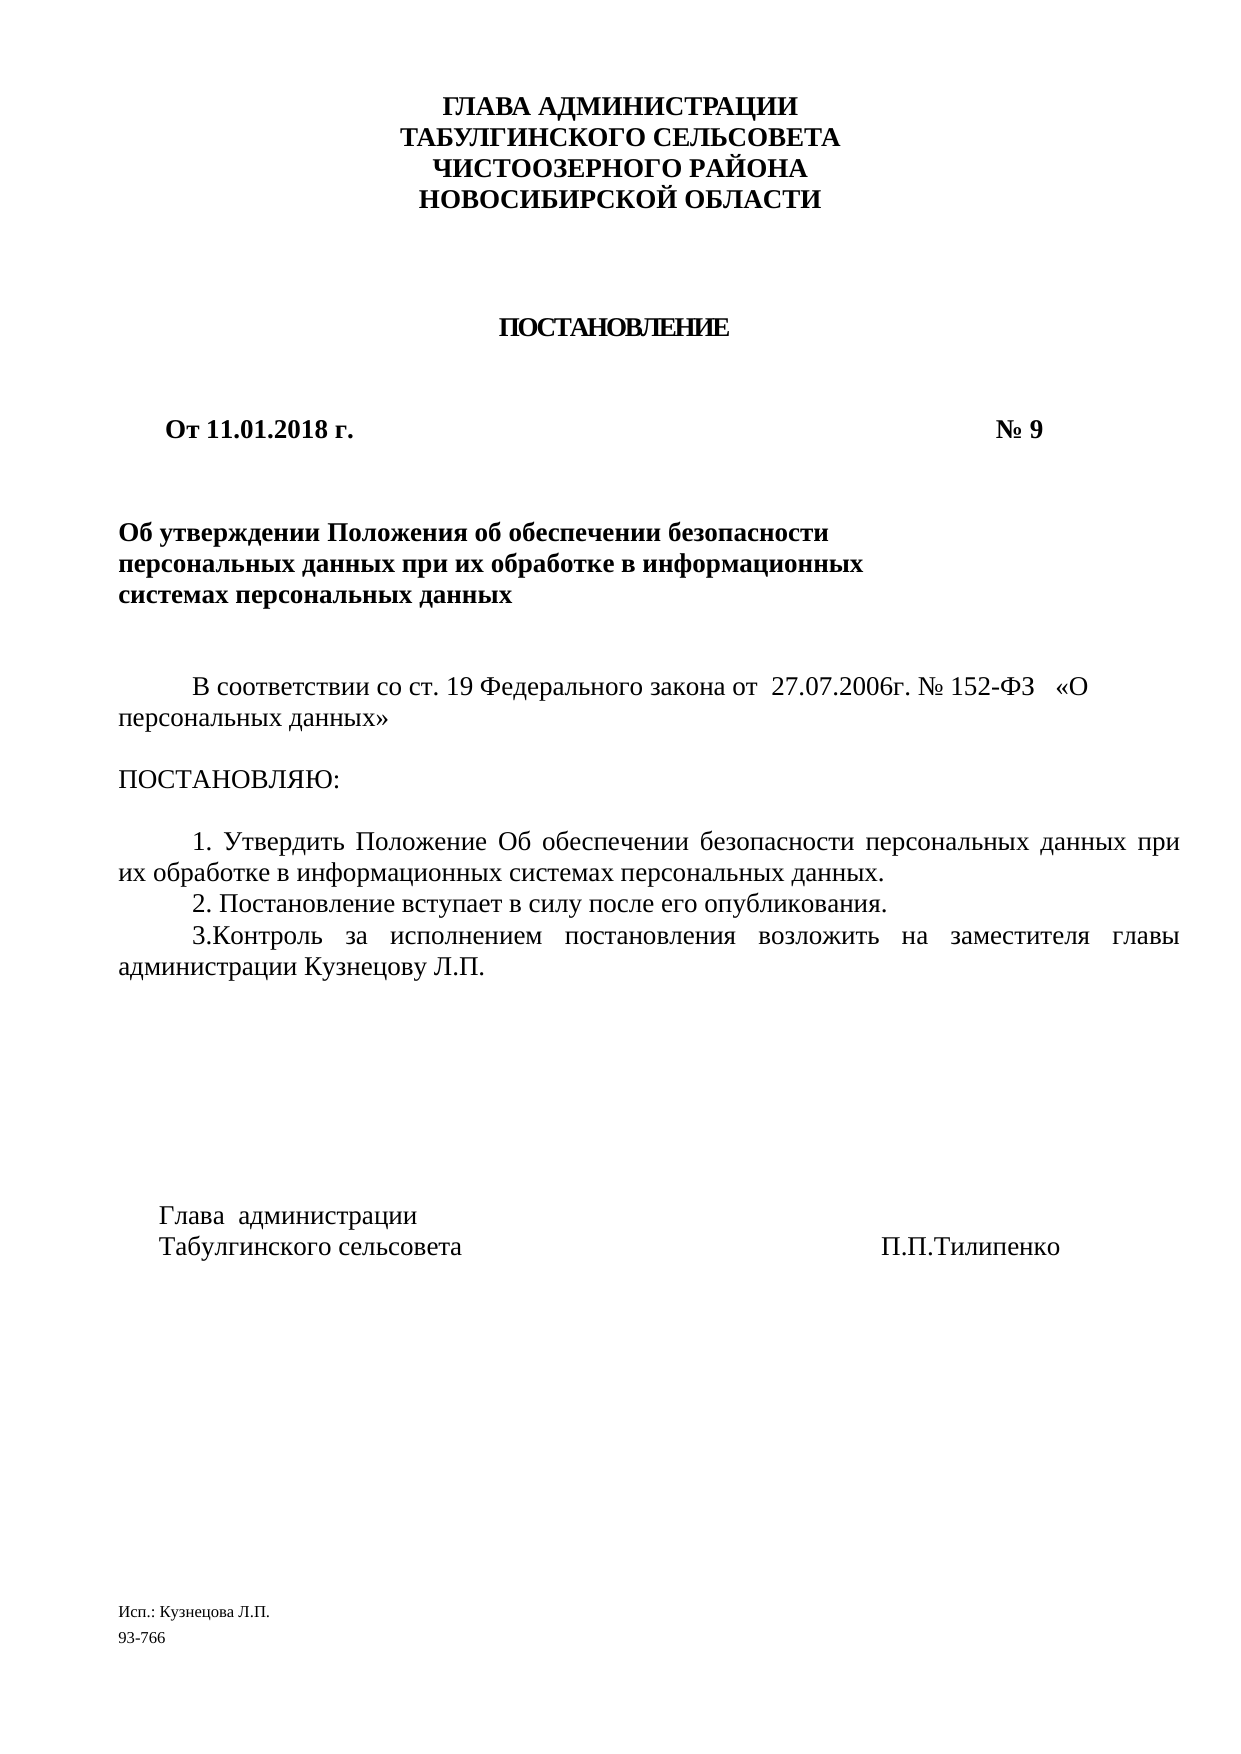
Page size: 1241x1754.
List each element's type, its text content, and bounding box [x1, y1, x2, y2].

text 2. Постановление вступает в силу после его опубликования. [118, 888, 1181, 919]
text ЧИСТООЗЕРНОГО РАЙОНА [29, 152, 1211, 184]
text НОВОСИБИРСКОЙ ОБЛАСТИ [29, 184, 1211, 215]
text 3.Контроль за исполнением постановления возложить на заместителя главы администрации Кузнецову Л.П. [118, 919, 1181, 981]
text ГЛАВА АДМИНИСТРАЦИИ [29, 90, 1211, 121]
text В соответствии со ст. 19 Федерального закона от 27.07.2006г. № 152-ФЗ «О персональных данных» [118, 669, 1181, 732]
text ПОСТАНОВЛЯЮ: [118, 763, 1181, 794]
text Глава администрации [118, 1199, 1181, 1230]
text ПОСТАНОВЛЕНИЕ [29, 311, 1174, 342]
text Табулгинского сельсовета П.П.Тилипенко [118, 1230, 1181, 1261]
title Об утверждении Положения об обеспечении безопасности [118, 516, 1181, 547]
text ТАБУЛГИНСКОГО СЕЛЬСОВЕТА [29, 121, 1211, 152]
text От 11.01.2018 г. № 9 [29, 414, 1181, 445]
title персональных данных при их обработке в информационных системах персональных данных [118, 547, 1181, 610]
text Исп.: Кузнецова Л.П. 93-766 [118, 1594, 1181, 1647]
text 1. Утвердить Положение Об обеспечении безопасности персональных данных при их обработке в информационных системах персональных данных. [118, 825, 1181, 888]
